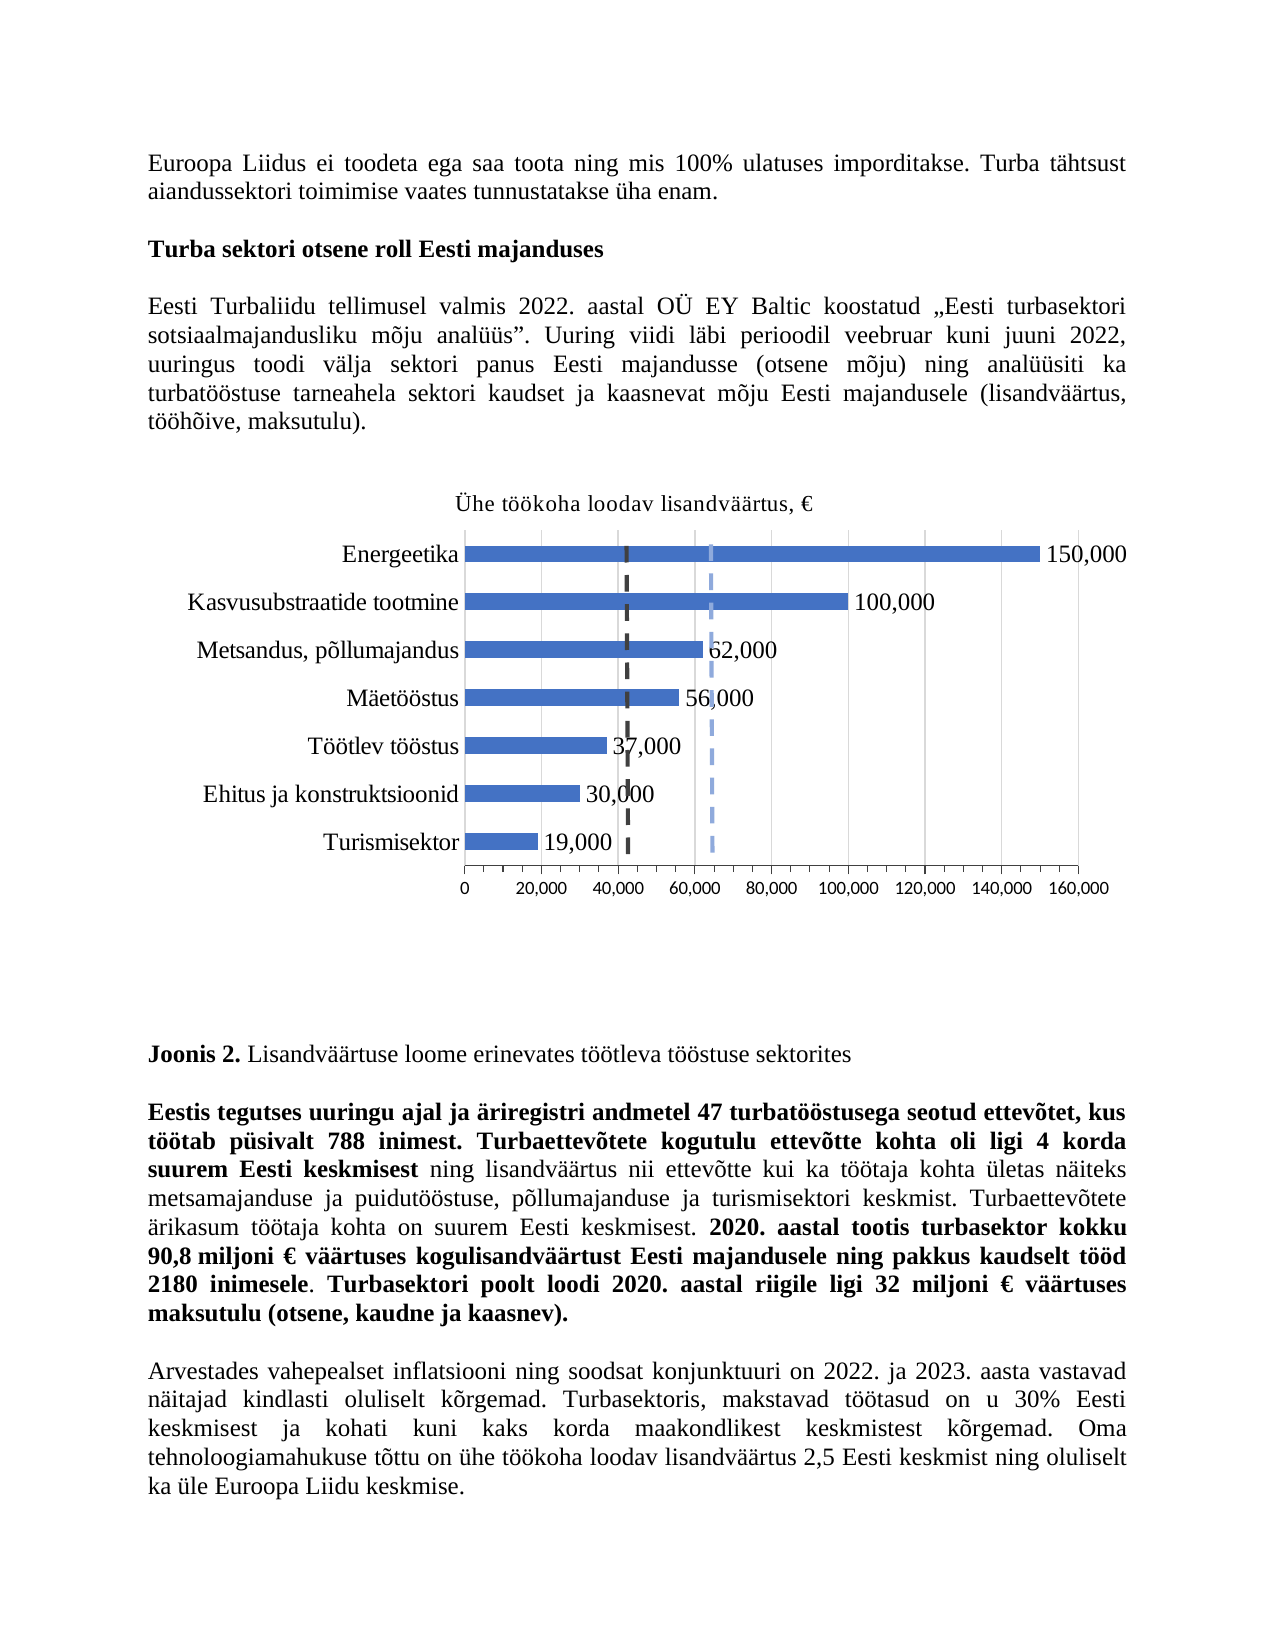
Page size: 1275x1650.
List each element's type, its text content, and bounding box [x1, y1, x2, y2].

text Eestis tegutses uuringu ajal ja äriregistri andmetel 47 turbatööstusega seotud ettevõtet, kus töötab püsivalt 788 inimest. Turbaettevõtete kogutulu ettevõtte kohta oli ligi 4 korda suurem Eesti keskmisest ning lisandväärtus nii ettevõtte kui ka töötaja kohta ületas näiteks metsamajanduse ja puidutööstuse, põllumajanduse ja turismisektori keskmist. Turbaettevõtete ärikasum töötaja kohta on suurem Eesti keskmisest. 2020. aastal tootis turbasektor kokku 90,8 miljoni € väärtuses kogulisandväärtust Eesti majandusele ning pakkus kaudselt tööd 2180 inimesele. Turbasektori poolt loodi 2020. aastal riigile ligi 32 miljoni € väärtuses maksutulu (otsene, kaudne ja kaasnev). [148, 1097, 1127, 1327]
text Arvestades vahepealset inflatsiooni ning soodsat konjunktuuri on 2022. ja 2023. aasta vastavad näitajad kindlasti oluliselt kõrgemad. Turbasektoris, makstavad töötasud on u 30% Eesti keskmisest ja kohati kuni kaks korda maakondlikest keskmistest kõrgemad. Oma tehnoloogiamahukuse tõttu on ühe töökoha loodav lisandväärtus 2,5 Eesti keskmist ning oluliselt ka üle Euroopa Liidu keskmise. [148, 1356, 1127, 1499]
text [148, 148, 1127, 205]
text Eesti Turbaliidu tellimusel valmis 2022. aastal OÜ EY Baltic koostatud „Eesti turbasektori sotsiaalmajandusliku mõju analüüs”. Uuring viidi läbi perioodil veebruar kuni juuni 2022, uuringus toodi välja sektori panus Eesti majandusse (otsene mõju) ning analüüsiti ka turbatööstuse tarneahela sektori kaudset ja kaasnevat mõju Eesti majandusele (lisandväärtus, tööhõive, maksutulu). [148, 291, 1127, 435]
text Turba sektori otsene roll Eesti majanduses [148, 234, 1127, 263]
text Joonis 2. Lisandväärtuse loome erinevates töötleva tööstuse sektorites [148, 1039, 1127, 1068]
